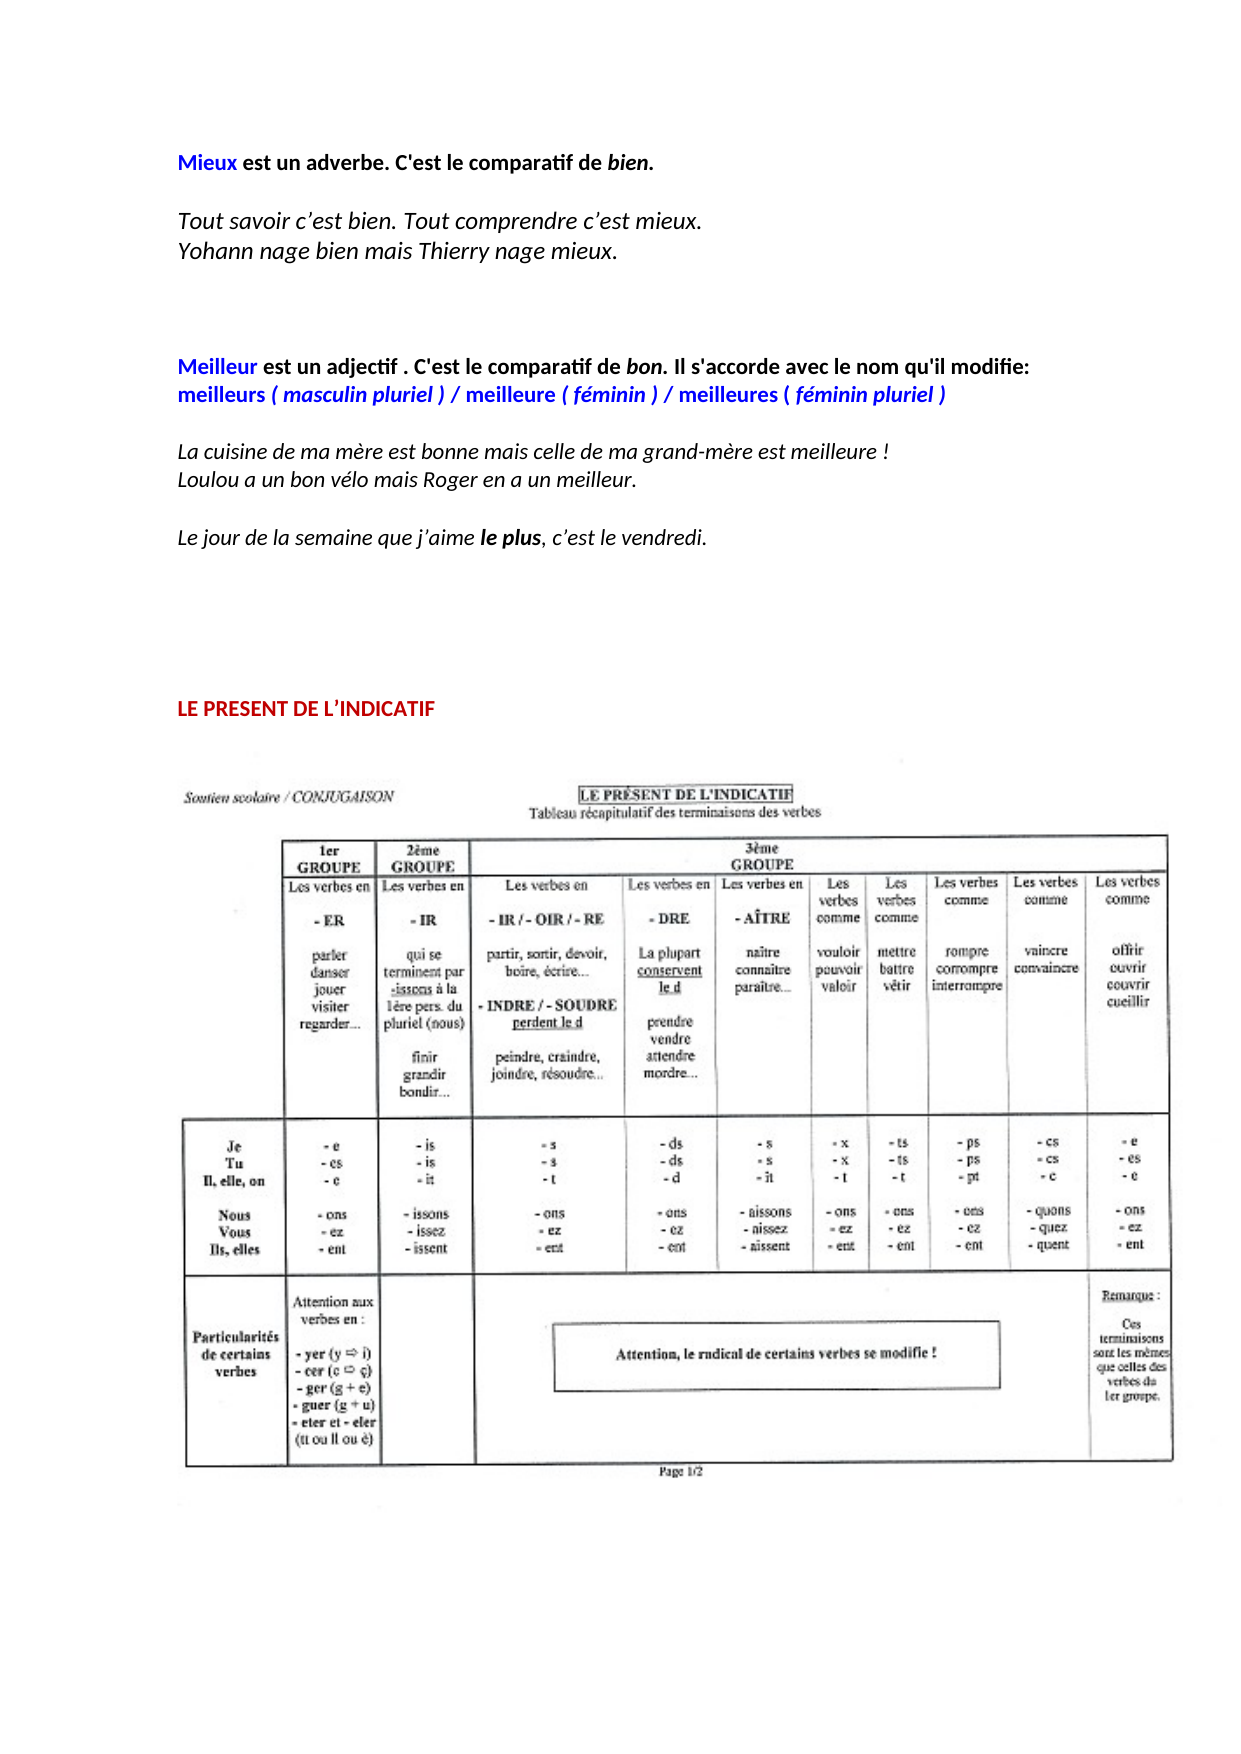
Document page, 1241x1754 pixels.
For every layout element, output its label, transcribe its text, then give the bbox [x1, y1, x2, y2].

text Mieux est un adverbe. C'est le comparatif de bien. [177, 148, 1063, 176]
text Le jour de la semaine que j’aime le plus, c’est le vendredi. [177, 523, 1063, 551]
text LE PRESENT DE L’INDICATIF [177, 694, 1063, 722]
text Tout savoir c’est bien. Tout comprendre c’est mieux. Yohann nage bien mais Thierry nage mieux. [177, 205, 1063, 266]
text La cuisine de ma mère est bonne mais celle de ma grand-mère est meilleure ! Loulou a un bon vélo mais Roger en a un meilleur. [177, 437, 1063, 493]
picture [177, 751, 1223, 1513]
text Meilleur est un adjectif . C'est le comparatif de bon. Il s'accorde avec le nom qu'il modifie: meilleurs ( masculin pluriel ) / meilleure ( féminin ) / meilleures ( féminin pluriel ) [177, 352, 1063, 408]
